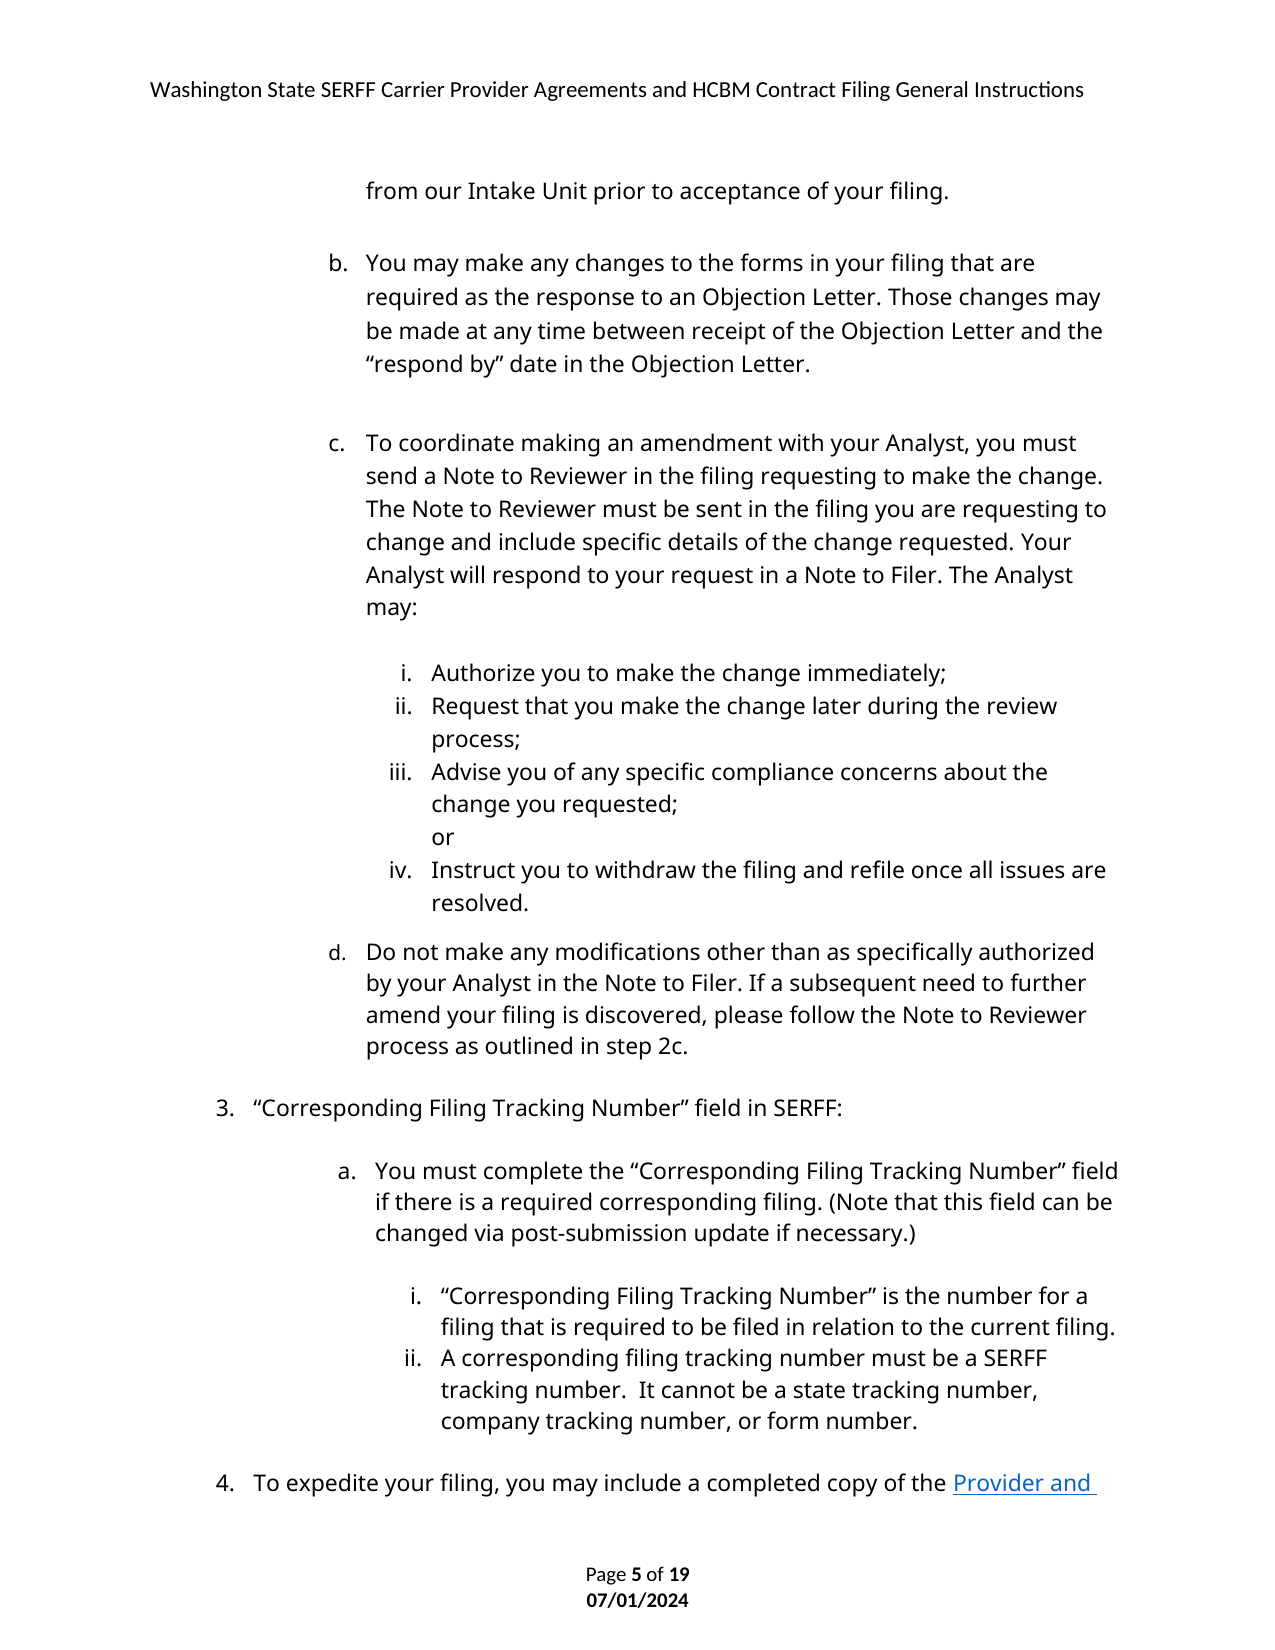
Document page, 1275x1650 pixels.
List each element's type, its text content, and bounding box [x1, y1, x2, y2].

list Advise you of any specific compliance concerns about the change you requested; [412, 755, 1125, 819]
list Authorize you to make the change immediately; [412, 657, 1125, 688]
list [216, 1467, 1125, 1499]
list You may make any changes to the forms in your filing that are required as the response to an Objection Letter. Those changes may be made at any time between receipt of the Objection Letter and the “respond by” date in the Objection Letter. [328, 247, 1125, 380]
list “Corresponding Filing Tracking Number” field in SERFF: [216, 1092, 1125, 1124]
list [328, 175, 1106, 206]
list To coordinate making an amendment with your Analyst, you must send a Note to Reviewer in the filing requesting to make the change. The Note to Reviewer must be sent in the filing you are requesting to change and include specific details of the change requested. Your Analyst will respond to your request in a Note to Filer. The Analyst may: [328, 427, 1125, 623]
list “Corresponding Filing Tracking Number” is the number for a filing that is required to be filed in relation to the current filing. [422, 1280, 1125, 1342]
list Request that you make the change later during the review process; [412, 690, 1125, 754]
list Do not make any modifications other than as specifically authorized by your Analyst in the Note to Filer. If a subsequent need to further amend your filing is discovered, please follow the Note to Reviewer process as outlined in step 2c. [328, 936, 1106, 1061]
list You must complete the “Corresponding Filing Tracking Number” field if there is a required corresponding filing. (Note that this field can be changed via post-submission update if necessary.) [337, 1155, 1125, 1249]
list or [431, 821, 1125, 852]
list A corresponding filing tracking number must be a SERFF tracking number. It cannot be a state tracking number, company tracking number, or form number. [422, 1342, 1125, 1436]
list Instruct you to withdraw the filing and refile once all issues are resolved. [412, 854, 1125, 918]
